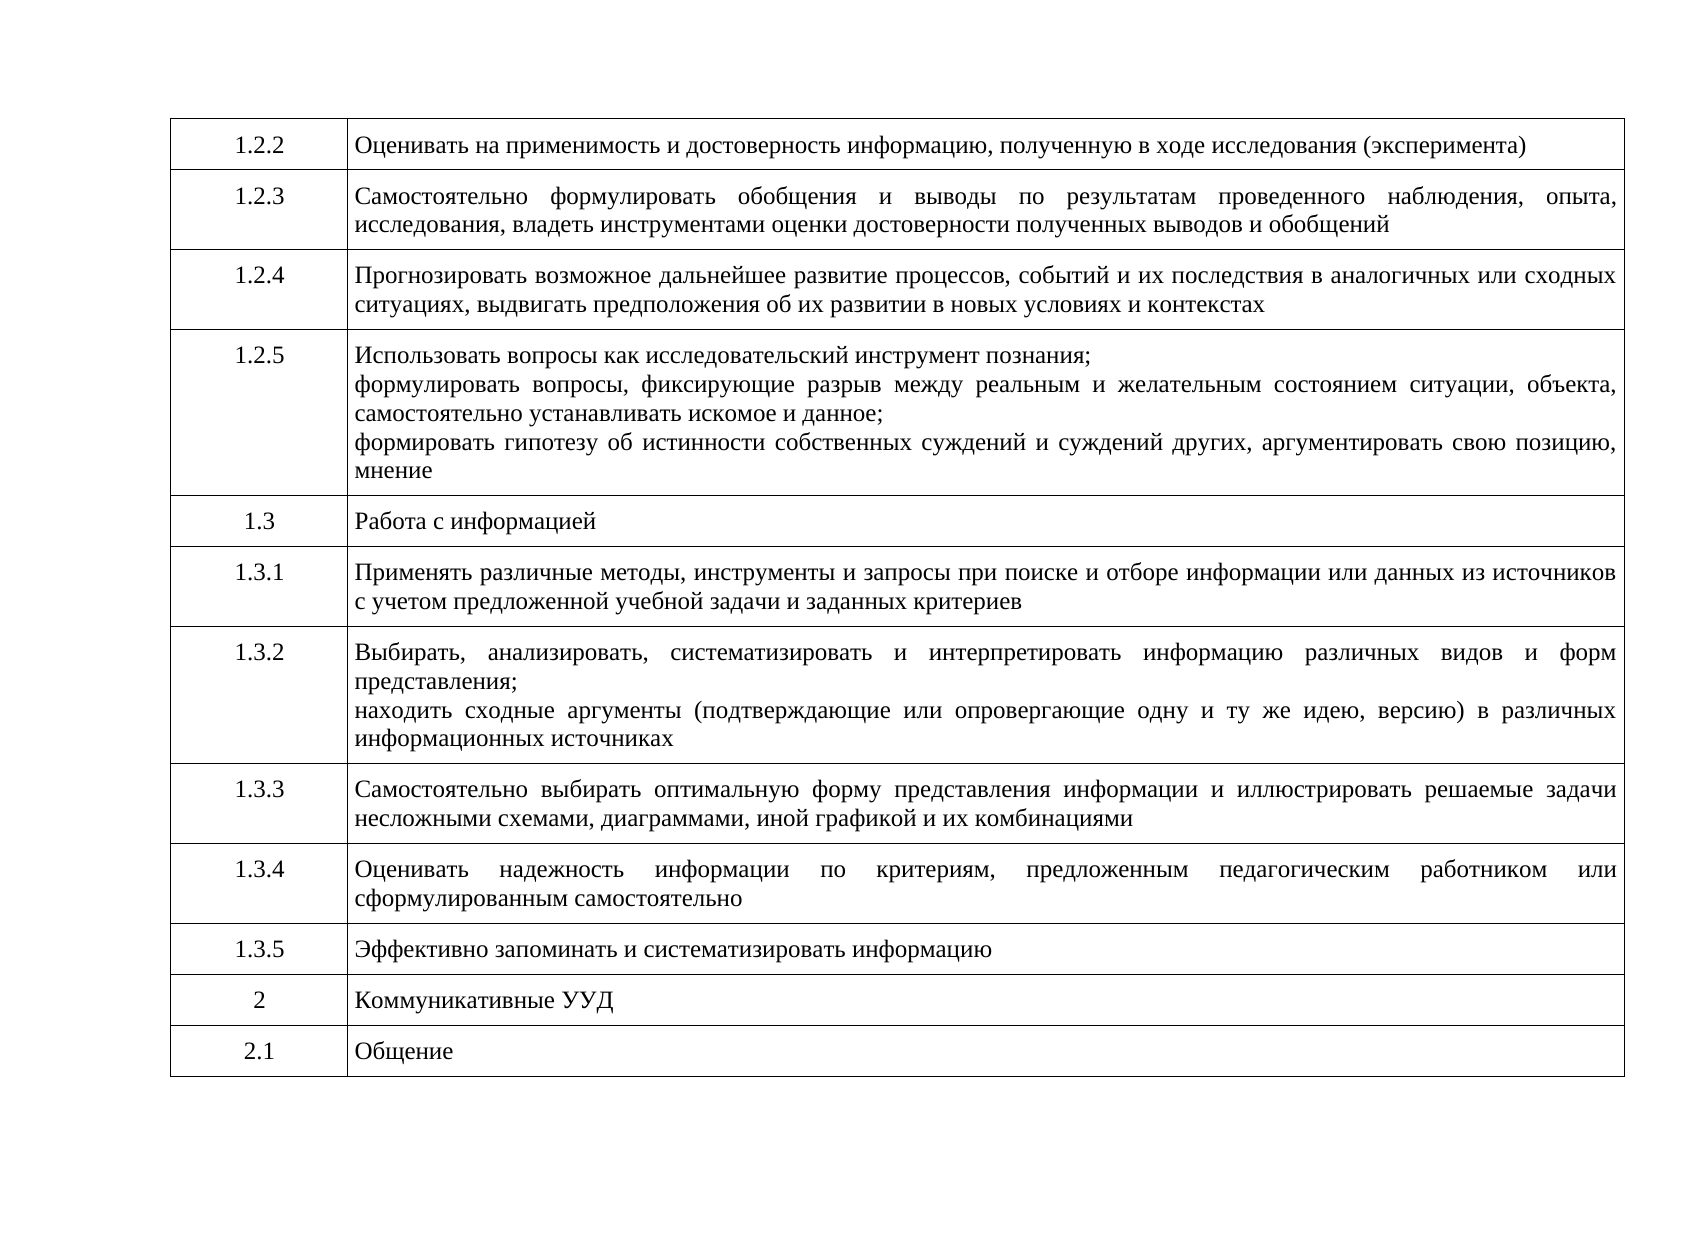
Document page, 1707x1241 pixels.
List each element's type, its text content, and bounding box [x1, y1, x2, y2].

table_cell Выбирать, анализировать, систематизировать и интерпретировать информацию различных видов и форм представления; находить сходные аргументы (подтверждающие или опровергающие одну и ту же идею, версию) в различных информационных источниках [348, 627, 1624, 763]
table_cell Коммуникативные УУД [348, 975, 1624, 1024]
table_cell Использовать вопросы как исследовательский инструмент познания; формулировать вопросы, фиксирующие разрыв между реальным и желательным состоянием ситуации, объекта, самостоятельно устанавливать искомое и данное; формировать гипотезу об истинности собственных суждений и суждений других, аргументировать свою позицию, мнение [348, 330, 1624, 495]
table_cell 1.3.2 [171, 627, 347, 763]
table_cell Оценивать на применимость и достоверность информацию, полученную в ходе исследования (эксперимента) [348, 119, 1624, 169]
table_cell 1.2.4 [171, 250, 347, 329]
table_cell Самостоятельно формулировать обобщения и выводы по результатам проведенного наблюдения, опыта, исследования, владеть инструментами оценки достоверности полученных выводов и обобщений [348, 170, 1624, 249]
table_cell 1.2.2 [171, 119, 347, 169]
table_cell 1.3.3 [171, 764, 347, 843]
table_cell 1.2.3 [171, 170, 347, 249]
table_cell Оценивать надежность информации по критериям, предложенным педагогическим работником или сформулированным самостоятельно [348, 844, 1624, 922]
table_cell 2.1 [171, 1026, 347, 1076]
table_cell 1.3.5 [171, 924, 347, 973]
table_cell Применять различные методы, инструменты и запросы при поиске и отборе информации или данных из источников с учетом предложенной учебной задачи и заданных критериев [348, 547, 1624, 626]
table_cell Эффективно запоминать и систематизировать информацию [348, 924, 1624, 973]
table_cell 1.3.1 [171, 547, 347, 626]
table_cell 1.3 [171, 496, 347, 546]
table_cell 1.3.4 [171, 844, 347, 922]
table_cell Прогнозировать возможное дальнейшее развитие процессов, событий и их последствия в аналогичных или сходных ситуациях, выдвигать предположения об их развитии в новых условиях и контекстах [348, 250, 1624, 329]
table_cell 2 [171, 975, 347, 1024]
table_cell Общение [348, 1026, 1624, 1076]
table_cell Самостоятельно выбирать оптимальную форму представления информации и иллюстрировать решаемые задачи несложными схемами, диаграммами, иной графикой и их комбинациями [348, 764, 1624, 843]
table_cell 1.2.5 [171, 330, 347, 495]
table_cell Работа с информацией [348, 496, 1624, 546]
